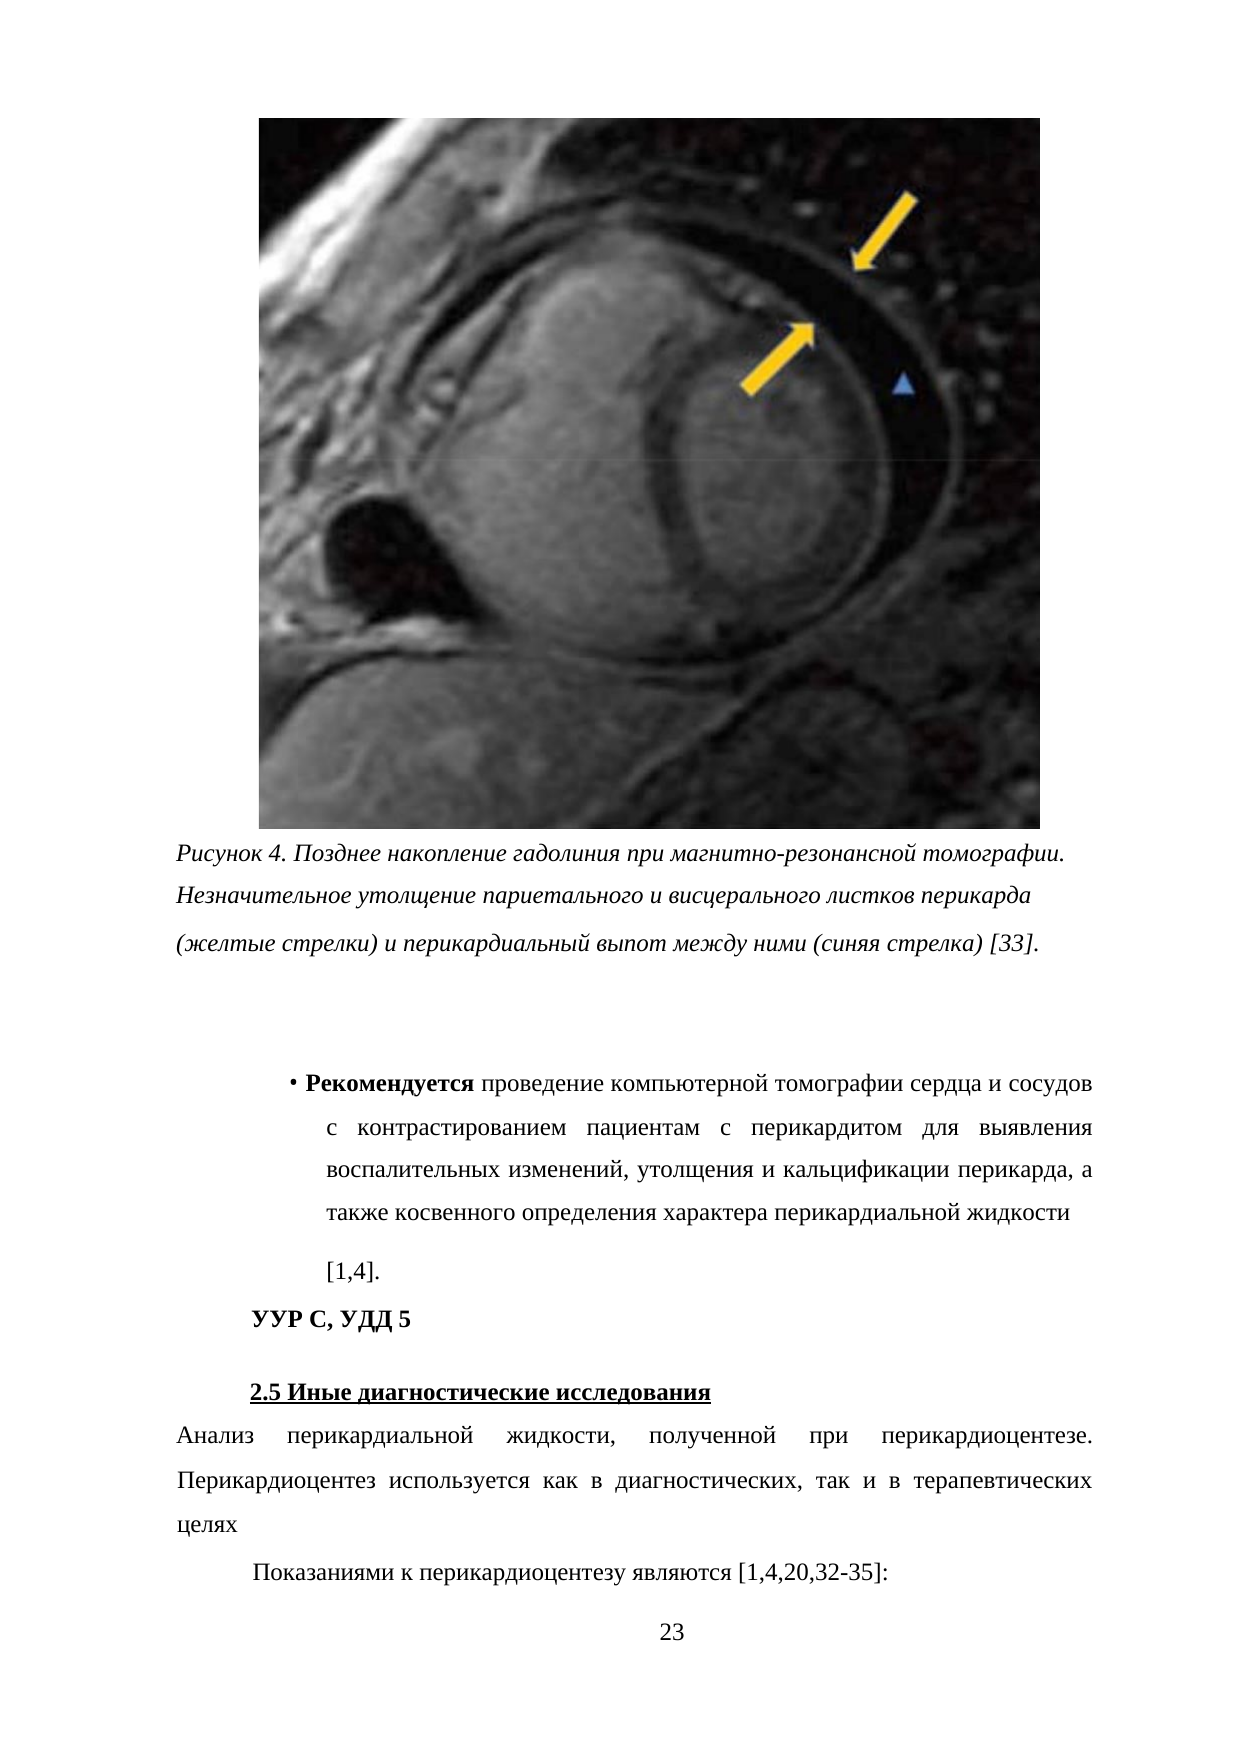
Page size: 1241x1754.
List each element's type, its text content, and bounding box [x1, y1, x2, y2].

text • Рекомендуется проведение компьютерной томографии сердца и сосудов с контрастированием пациентам с перикардитом для выявления воспалительных изменений, утолщения и кальцификации перикарда, а также косвенного определения характера перикардиальной жидкости [288, 1064, 1093, 1226]
text Рисунок 4. Позднее накопление гадолиния при магнитно-резонансной томографии. [176, 838, 1094, 866]
subtitle 2.5 Иные диагностические исследования [249, 1377, 1171, 1406]
text Показаниями к перикардиоцентезу являются [1,4,20,32-35]: [252, 1557, 1093, 1586]
text [1,4]. [326, 1256, 1093, 1285]
subtitle УУР С, УДД 5 [251, 1304, 1094, 1333]
picture [258, 118, 1040, 829]
text (желтые стрелки) и перикардиальный выпот между ними (синяя стрелка) [33]. [176, 928, 1094, 957]
text Незначительное утолщение париетального и висцерального листков перикарда [176, 881, 1094, 909]
text Анализ перикардиальной жидкости, полученной при перикардиоцентезе. Перикардиоцентез используется как в диагностических, так и в терапевтических целях [176, 1420, 1093, 1538]
